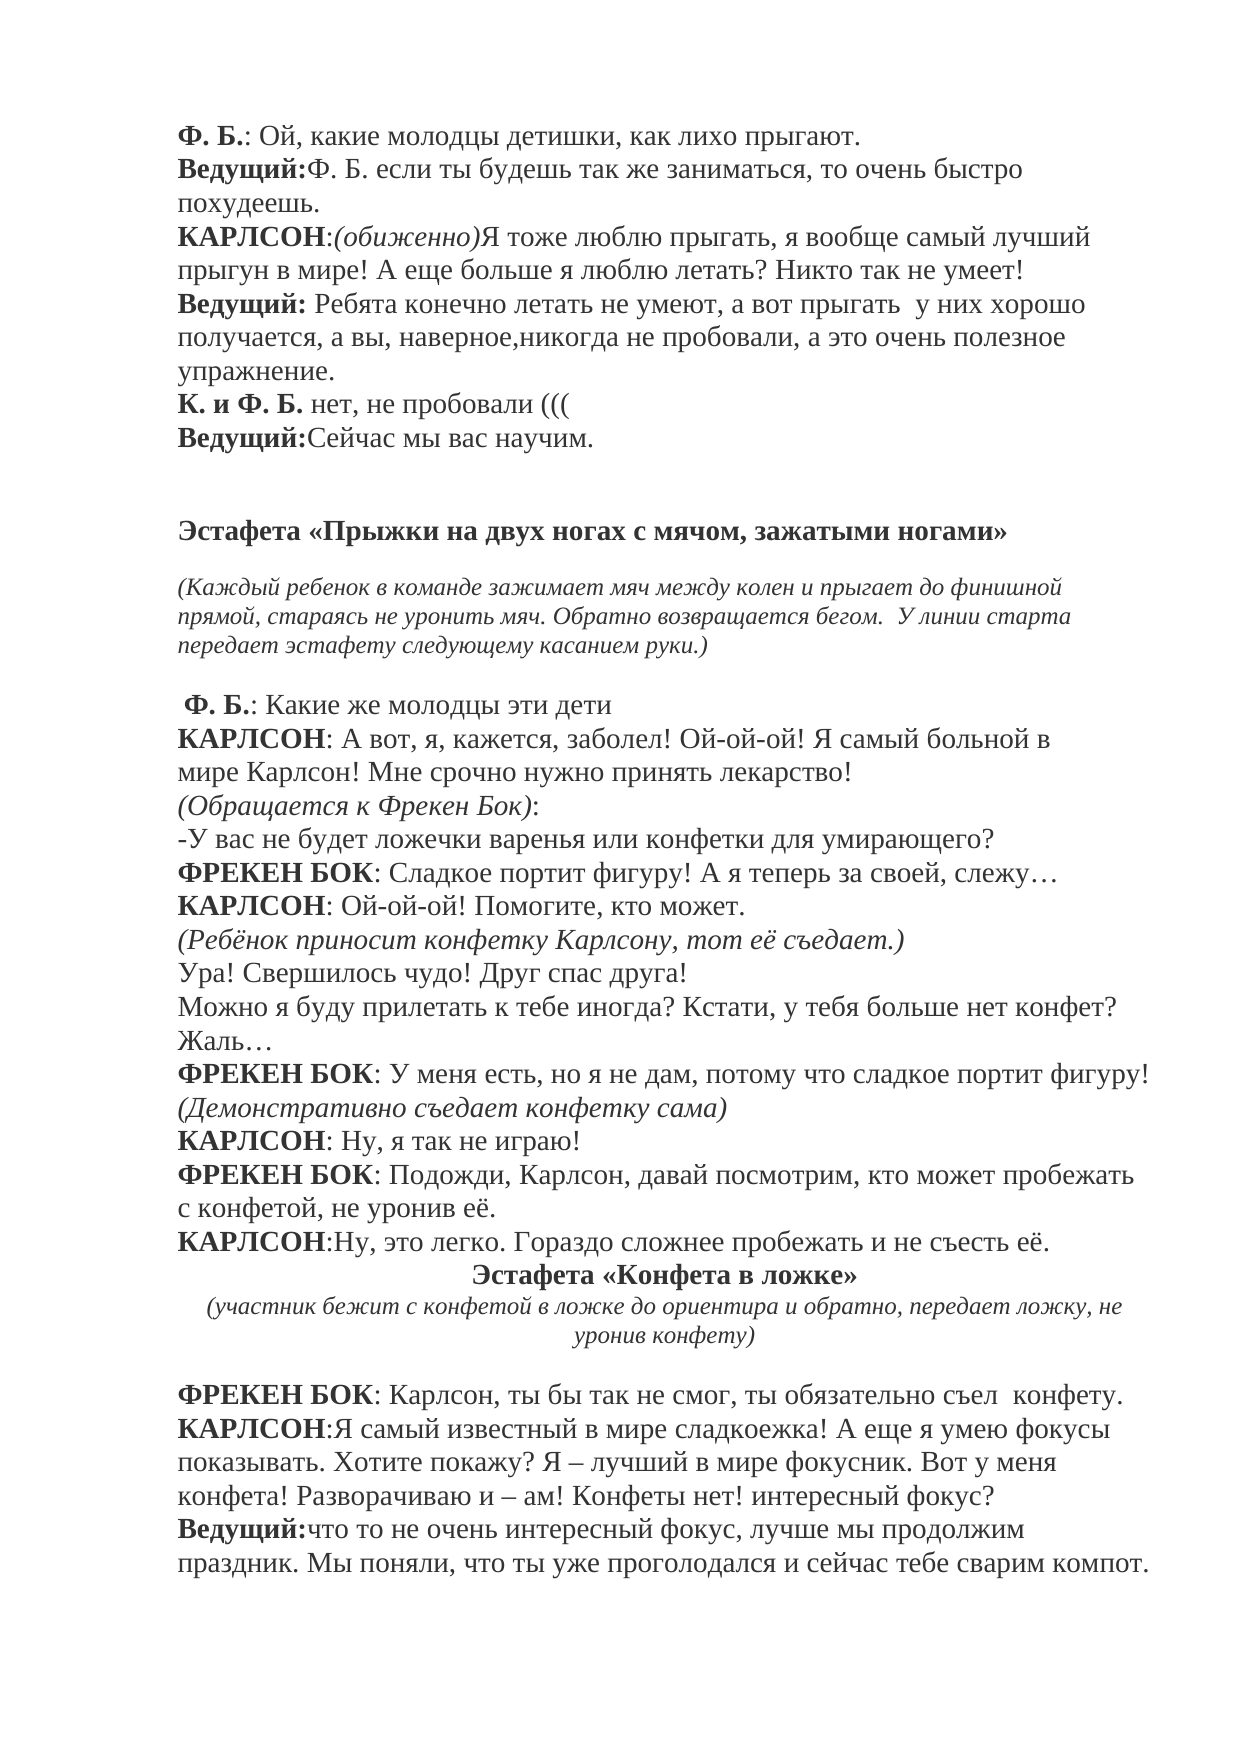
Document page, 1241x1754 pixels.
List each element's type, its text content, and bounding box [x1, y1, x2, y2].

text КАРЛСОН: Ну, я так не играю! [177, 1123, 1152, 1157]
text (Каждый ребенок в команде зажимает мяч между колен и прыгает до финишной прямой, стараясь не уронить мяч. Обратно возвращается бегом. У линии старта передает эстафету следующему касанием руки.) [177, 572, 1152, 658]
text Эстафета «Конфета в ложке» [177, 1257, 1152, 1291]
text (Демонстративно съедает конфетку сама) [177, 1090, 1152, 1123]
text Ф. Б.: Ой, какие молодцы детишки, как лихо прыгают. [177, 118, 1152, 152]
text (Обращается к Фрекен Бок): [177, 788, 1152, 821]
text КАРЛСОН:Я самый известный в мире сладкоежка! А еще я умею фокусы показывать. Хотите покажу? Я – лучший в мире фокусник. Вот у меня конфета! Разворачиваю и – ам! Конфеты нет! интересный фокус? [177, 1411, 1152, 1511]
text Можно я буду прилетать к тебе иногда? Кстати, у тебя больше нет конфет? Жаль… [177, 989, 1152, 1056]
text К. и Ф. Б. нет, не пробовали ((( [177, 386, 1152, 420]
text Ф. Б.: Какие же молодцы эти дети [177, 687, 1152, 721]
text ФРЕКЕН БОК: Сладкое портит фигуру! А я теперь за своей, слежу… [177, 855, 1152, 888]
text Ведущий: Ребята конечно летать не умеют, а вот прыгать у них хорошо получается, а вы, наверное,никогда не пробовали, а это очень полезное упражнение. [177, 286, 1152, 386]
text Эстафета «Прыжки на двух ногах с мячом, зажатыми ногами» [177, 513, 1152, 546]
text КАРЛСОН: А вот, я, кажется, заболел! Ой-ой-ой! Я самый больной в мире Карлсон! Мне срочно нужно принять лекарство! [177, 721, 1152, 788]
text Ведущий:что то не очень интересный фокус, лучше мы продолжим праздник. Мы поняли, что ты уже проголодался и сейчас тебе сварим компот. [177, 1511, 1152, 1578]
text ФРЕКЕН БОК: Карлсон, ты бы так не смог, ты обязательно съел конфету. [177, 1377, 1152, 1411]
text (участник бежит с конфетой в ложке до ориентира и обратно, передает ложку, не уронив конфету) [177, 1291, 1152, 1348]
text ФРЕКЕН БОК: Подожди, Карлсон, давай посмотрим, кто может пробежать с конфетой, не уронив её. [177, 1157, 1152, 1224]
text Ведущий:Сейчас мы вас научим. [177, 420, 1152, 453]
text (Ребёнок приносит конфетку Карлсону, тот её съедает.) [177, 922, 1152, 956]
text КАРЛСОН: Ой-ой-ой! Помогите, кто может. [177, 888, 1152, 922]
text КАРЛСОН:(обиженно)Я тоже люблю прыгать, я вообще самый лучший прыгун в мире! А еще больше я люблю летать? Никто так не умеет! [177, 219, 1152, 286]
text Ведущий:Ф. Б. если ты будешь так же заниматься, то очень быстро похудеешь. [177, 152, 1152, 219]
text Ура! Свершилось чудо! Друг спас друга! [177, 956, 1152, 989]
text КАРЛСОН:Ну, это легко. Гораздо сложнее пробежать и не съесть её. [177, 1224, 1152, 1257]
text ФРЕКЕН БОК: У меня есть, но я не дам, потому что сладкое портит фигуру! [177, 1056, 1152, 1090]
text -У вас не будет ложечки варенья или конфетки для умирающего? [177, 821, 1152, 855]
